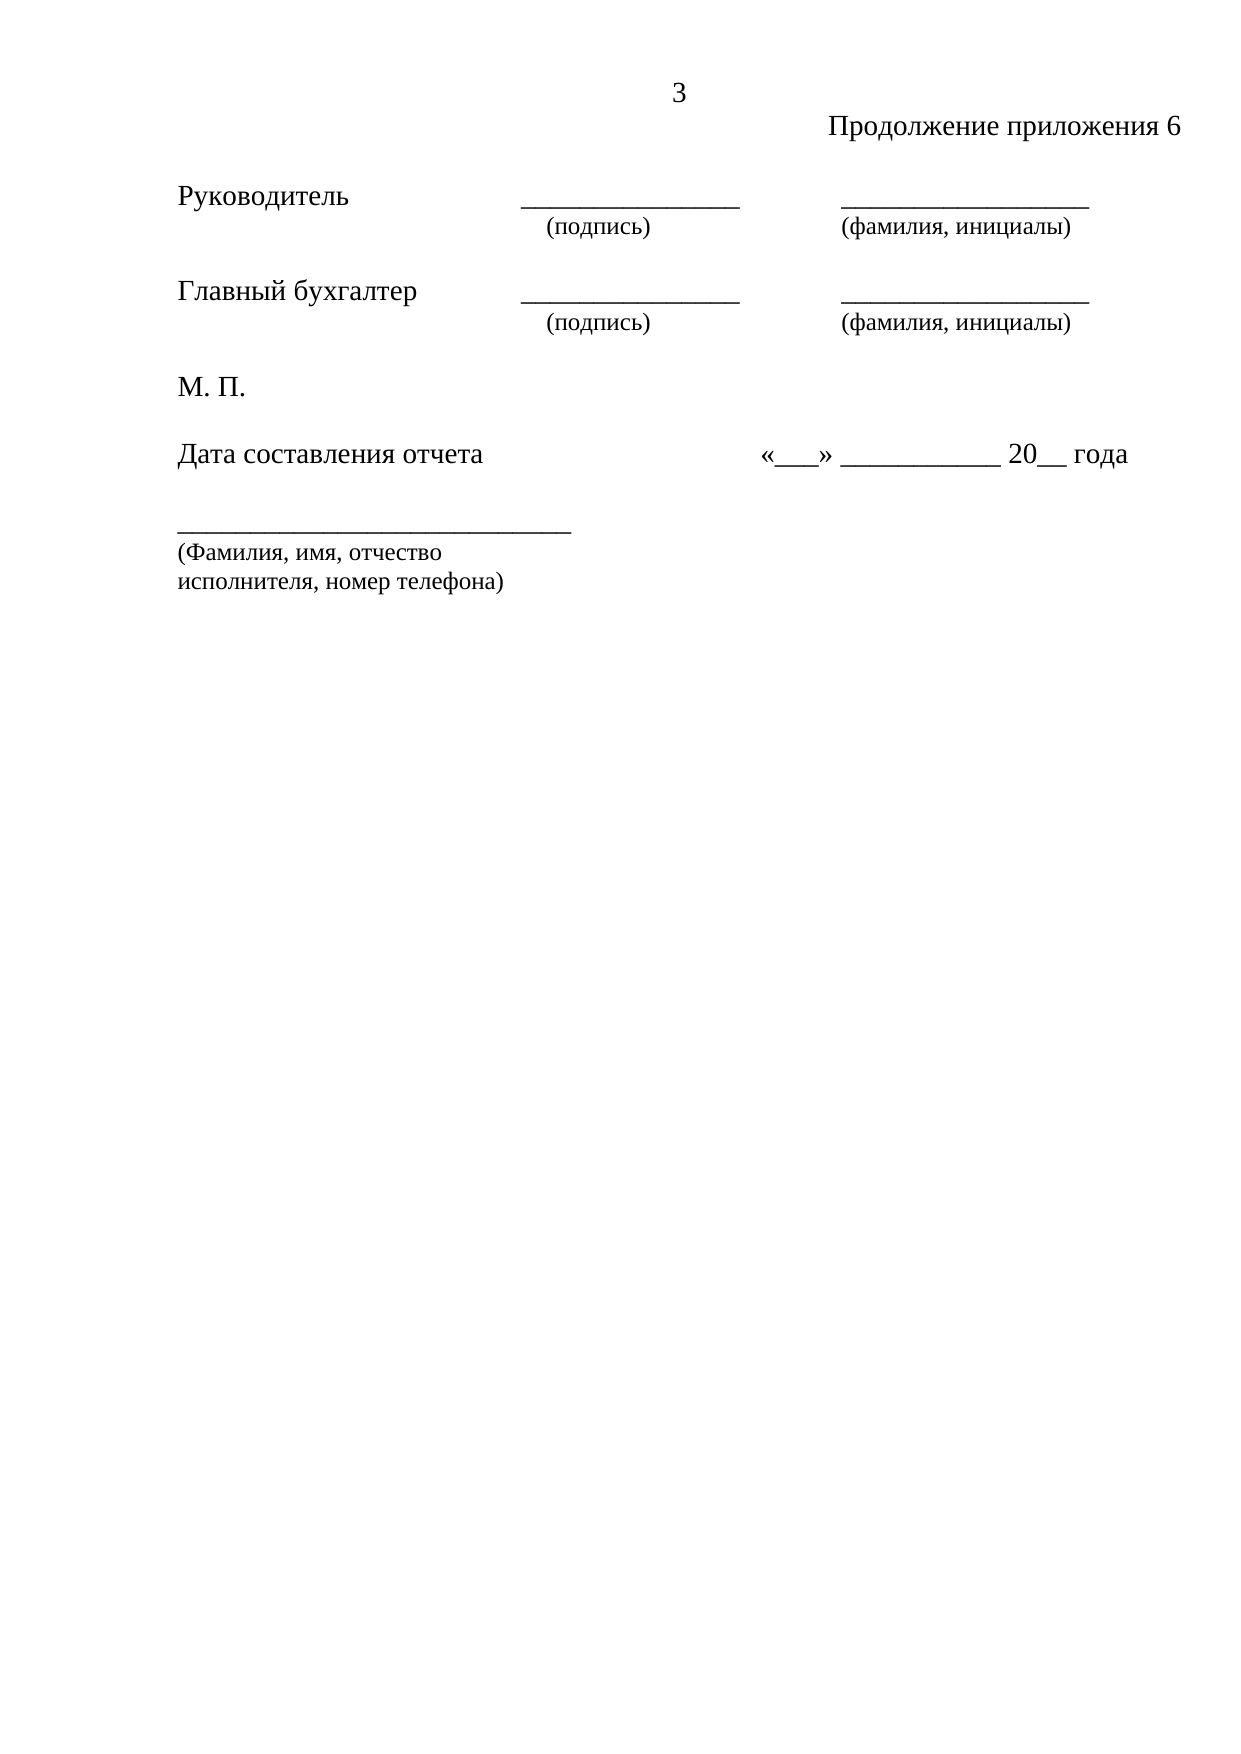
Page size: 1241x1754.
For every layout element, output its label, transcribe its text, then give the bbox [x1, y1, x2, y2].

text (подпись) (фамилия, инициалы) [177, 307, 1181, 336]
text М. П. [177, 369, 1181, 403]
text Главный бухгалтер _______________ _________________ [177, 273, 1181, 307]
text исполнителя, номер телефона) [177, 566, 1181, 594]
text (Фамилия, имя, отчество [177, 537, 1181, 566]
text (подпись) (фамилия, инициалы) [177, 211, 1181, 240]
text ___________________________ [177, 503, 1181, 537]
text Руководитель _______________ _________________ [177, 178, 1181, 211]
text Дата составления отчета «___» ___________ 20__ года [177, 436, 1181, 470]
